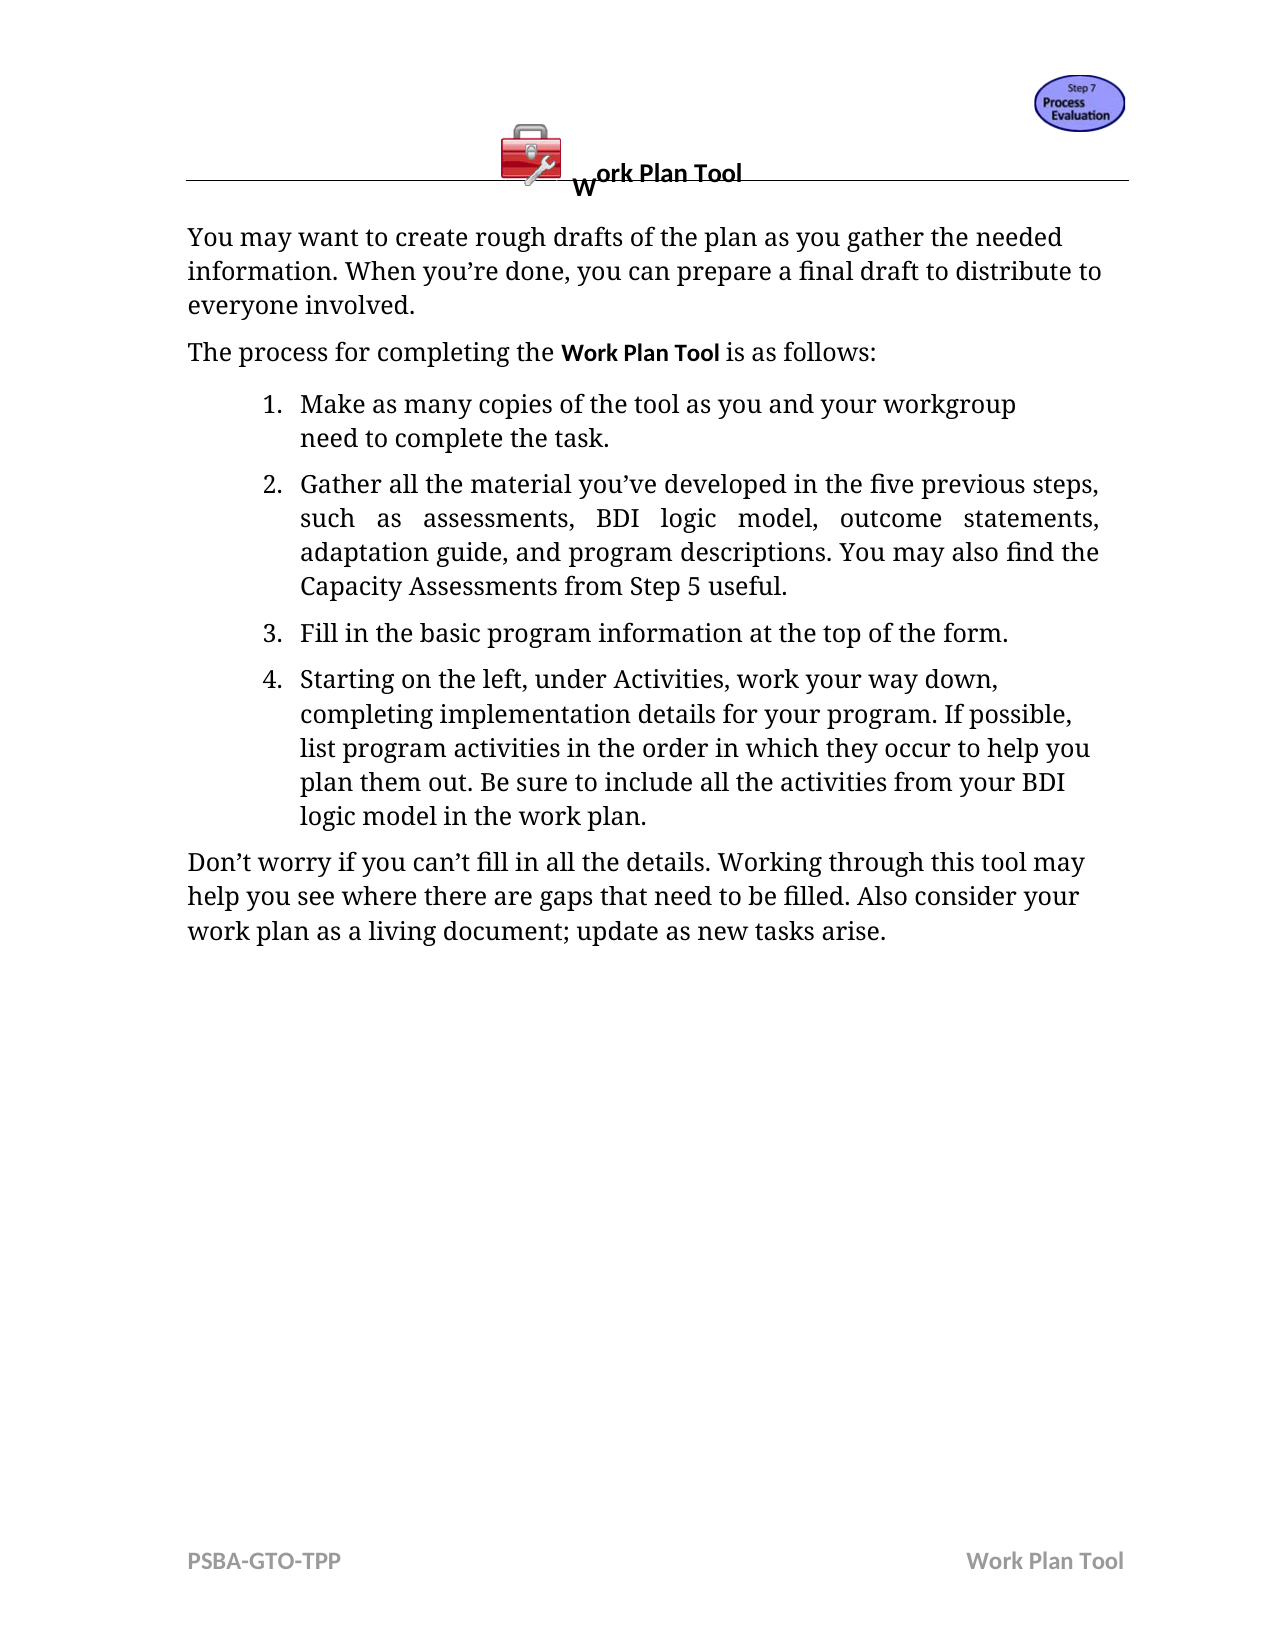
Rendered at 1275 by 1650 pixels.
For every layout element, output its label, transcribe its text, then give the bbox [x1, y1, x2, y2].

picture [1034, 75, 1125, 132]
list Starting on the left, under Activities, work your way down, completing implementation details for your program. If possible, list program activities in the order in which they occur to help you plan them out. Be sure to include all the activities from your BDI logic model in the work plan. [262, 662, 1092, 832]
list Make as many copies of the tool as you and your workgroup need to complete the task. [262, 386, 1061, 454]
list Fill in the basic program information at the top of the form. [262, 616, 1120, 650]
text Don’t worry if you can’t fill in all the details. Working through this tool may help you see where there are gaps that need to be filled. Also consider your work plan as a living document; update as new tasks arise. [187, 845, 1120, 947]
picture [501, 124, 561, 186]
text The process for completing the Work Plan Tool is as follows: [187, 334, 1120, 368]
text You may want to create rough drafts of the plan as you gather the needed information. When you’re done, you can prepare a final draft to distribute to everyone involved. [187, 219, 1120, 322]
list Gather all the material you’ve developed in the five previous steps, such as assessments, BDI logic model, outcome statements, adaptation guide, and program descriptions. You may also find the Capacity Assessments from Step 5 useful. [262, 467, 1100, 603]
